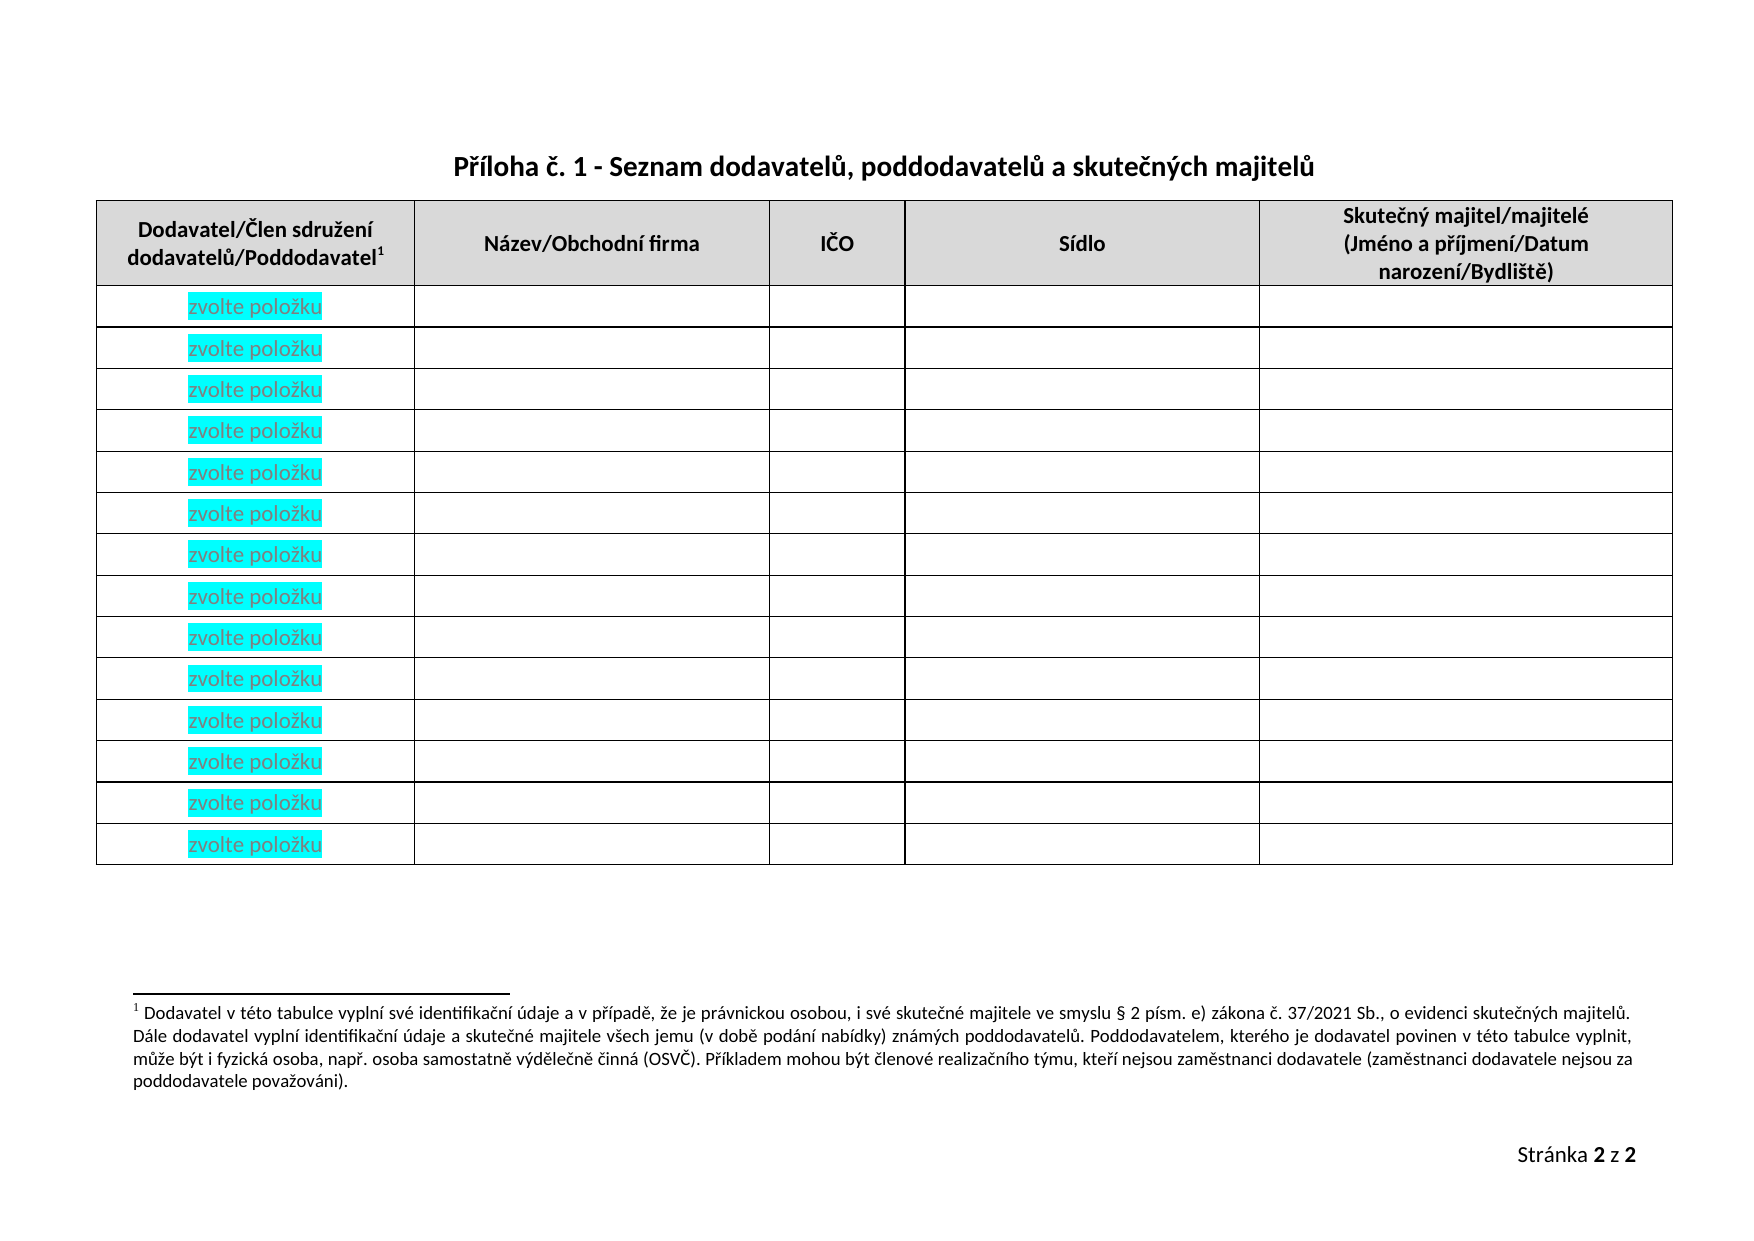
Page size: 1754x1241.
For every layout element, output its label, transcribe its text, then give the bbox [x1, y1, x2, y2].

table_cell [1260, 328, 1672, 368]
table_cell [97, 410, 414, 451]
table_cell [906, 617, 1259, 657]
table_cell [1260, 452, 1672, 492]
table_cell [906, 824, 1259, 864]
table_cell [415, 410, 769, 451]
table_cell [906, 410, 1259, 451]
table_cell [415, 493, 769, 533]
table_cell [97, 783, 414, 823]
table_cell [1260, 410, 1672, 451]
table_cell [97, 576, 414, 616]
table_cell [415, 824, 769, 864]
table_cell [1260, 286, 1672, 326]
table_cell [415, 369, 769, 409]
table_cell [415, 700, 769, 740]
table_header IČO [770, 201, 904, 285]
table_cell [415, 328, 769, 368]
table_header Dodavatel/Člen sdružení dodavatelů/Poddodavatel [97, 201, 414, 285]
table_cell [906, 369, 1259, 409]
table_cell [906, 286, 1259, 326]
table_cell [906, 783, 1259, 823]
table_cell [770, 617, 904, 657]
table_cell [415, 452, 769, 492]
table_cell [1260, 617, 1672, 657]
table_cell [1260, 534, 1672, 574]
table_cell [770, 576, 904, 616]
table_cell [97, 658, 414, 699]
table_cell [97, 369, 414, 409]
table_cell [906, 700, 1259, 740]
table_cell [770, 369, 904, 409]
table_cell [770, 700, 904, 740]
table_cell [415, 783, 769, 823]
table_cell [770, 286, 904, 326]
table_header Sídlo [906, 201, 1259, 285]
table_cell [906, 741, 1259, 781]
table_cell [906, 534, 1259, 574]
table_cell [770, 783, 904, 823]
table_cell [1260, 369, 1672, 409]
table_cell [1260, 493, 1672, 533]
table_cell [770, 328, 904, 368]
table_cell [906, 452, 1259, 492]
table_cell [770, 410, 904, 451]
table_cell [97, 741, 414, 781]
table_cell [97, 452, 414, 492]
table_cell [906, 328, 1259, 368]
table_cell [97, 328, 414, 368]
table_cell [906, 658, 1259, 699]
table_cell [97, 617, 414, 657]
table_cell [415, 741, 769, 781]
table_header Název/Obchodní firma [415, 201, 769, 285]
table_cell [97, 493, 414, 533]
table_cell [770, 452, 904, 492]
table_cell [770, 658, 904, 699]
table_cell [97, 700, 414, 740]
text Příloha č. 1 - Seznam dodavatelů, poddodavatelů a skutečných majitelů [133, 148, 1636, 183]
table_cell [770, 824, 904, 864]
table_cell [770, 534, 904, 574]
table_cell [1260, 741, 1672, 781]
table_cell [97, 824, 414, 864]
table_header Skutečný majitel/majitelé (Jméno a příjmení/Datum narození/Bydliště) [1260, 201, 1672, 285]
table_cell [415, 534, 769, 574]
table_cell [97, 286, 414, 326]
table_cell [415, 286, 769, 326]
table_cell [97, 534, 414, 574]
table_cell [1260, 783, 1672, 823]
table_cell [1260, 824, 1672, 864]
table_cell [415, 617, 769, 657]
table_cell [1260, 576, 1672, 616]
table_cell [1260, 700, 1672, 740]
table_cell [415, 658, 769, 699]
table_cell [906, 576, 1259, 616]
table_cell [770, 493, 904, 533]
table_cell [906, 493, 1259, 533]
table_cell [415, 576, 769, 616]
table_cell [1260, 658, 1672, 699]
table_cell [770, 741, 904, 781]
